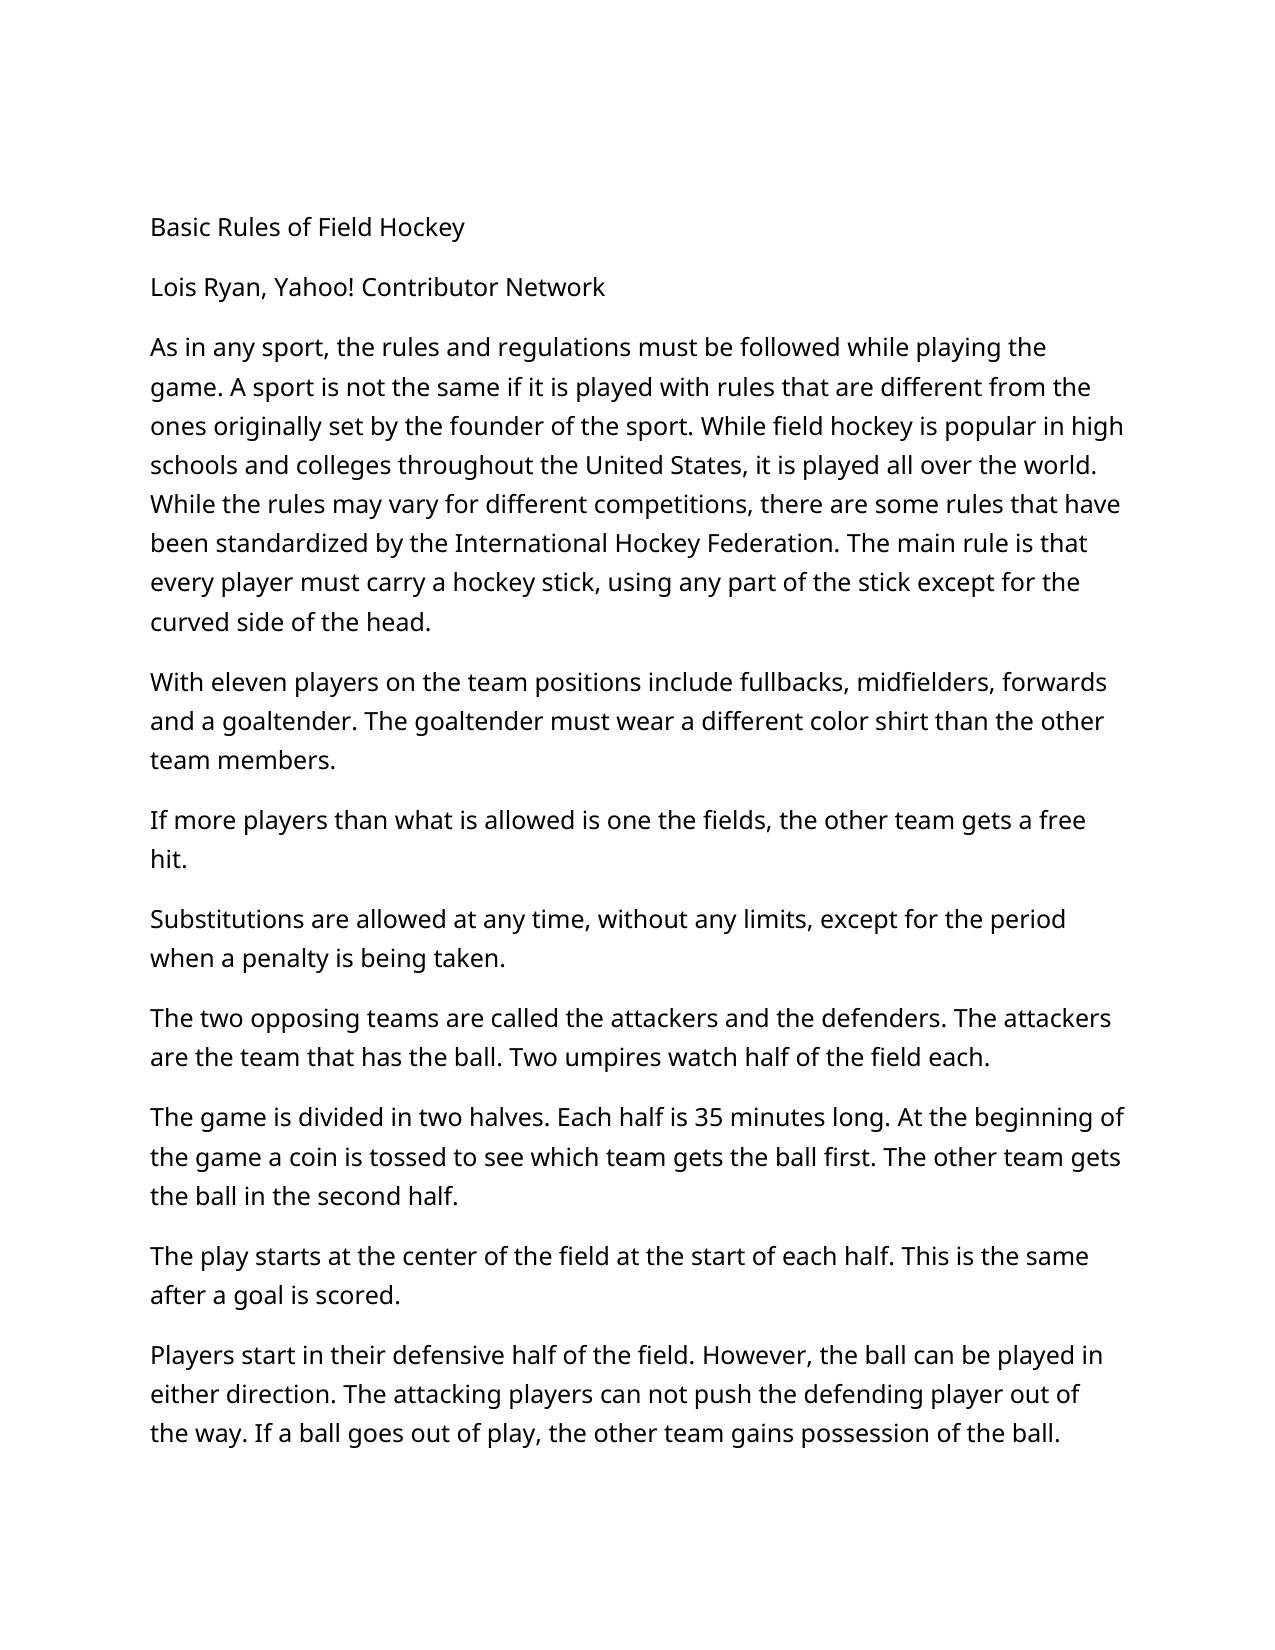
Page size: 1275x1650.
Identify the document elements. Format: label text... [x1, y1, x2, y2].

text If more players than what is allowed is one the fields, the other team gets a free hit. [150, 802, 1125, 876]
text The two opposing teams are called the attackers and the defenders. The attackers are the team that has the ball. Two umpires watch half of the field each. [150, 1001, 1125, 1074]
text Basic Rules of Field Hockey [150, 210, 1125, 244]
text Lois Ryan, Yahoo! Contributor Network [150, 270, 1125, 304]
text The play starts at the center of the field at the start of each half. This is the same after a goal is scored. [150, 1238, 1125, 1312]
text As in any sport, the rules and regulations must be followed while playing the game. A sport is not the same if it is played with rules that are different from the ones originally set by the founder of the sport. While field hockey is popular in high schools and colleges throughout the United States, it is played all over the world. While the rules may vary for different competitions, there are some rules that have been standardized by the International Hockey Federation. The main rule is that every player must carry a hockey stick, using any part of the stick except for the curved side of the head. [150, 330, 1125, 638]
text Substitutions are allowed at any time, without any limits, except for the period when a penalty is being taken. [150, 902, 1125, 975]
text The game is divided in two halves. Each half is 35 minutes long. At the beginning of the game a coin is tossed to see which team gets the ball first. The other team gets the ball in the second half. [150, 1100, 1125, 1212]
text With eleven players on the team positions include fullbacks, midfielders, forwards and a goaltender. The goaltender must wear a different color shirt than the other team members. [150, 664, 1125, 777]
text Players start in their defensive half of the field. However, the ball can be played in either direction. The attacking players can not push the defending player out of the way. If a ball goes out of play, the other team gains possession of the ball. [150, 1337, 1125, 1450]
